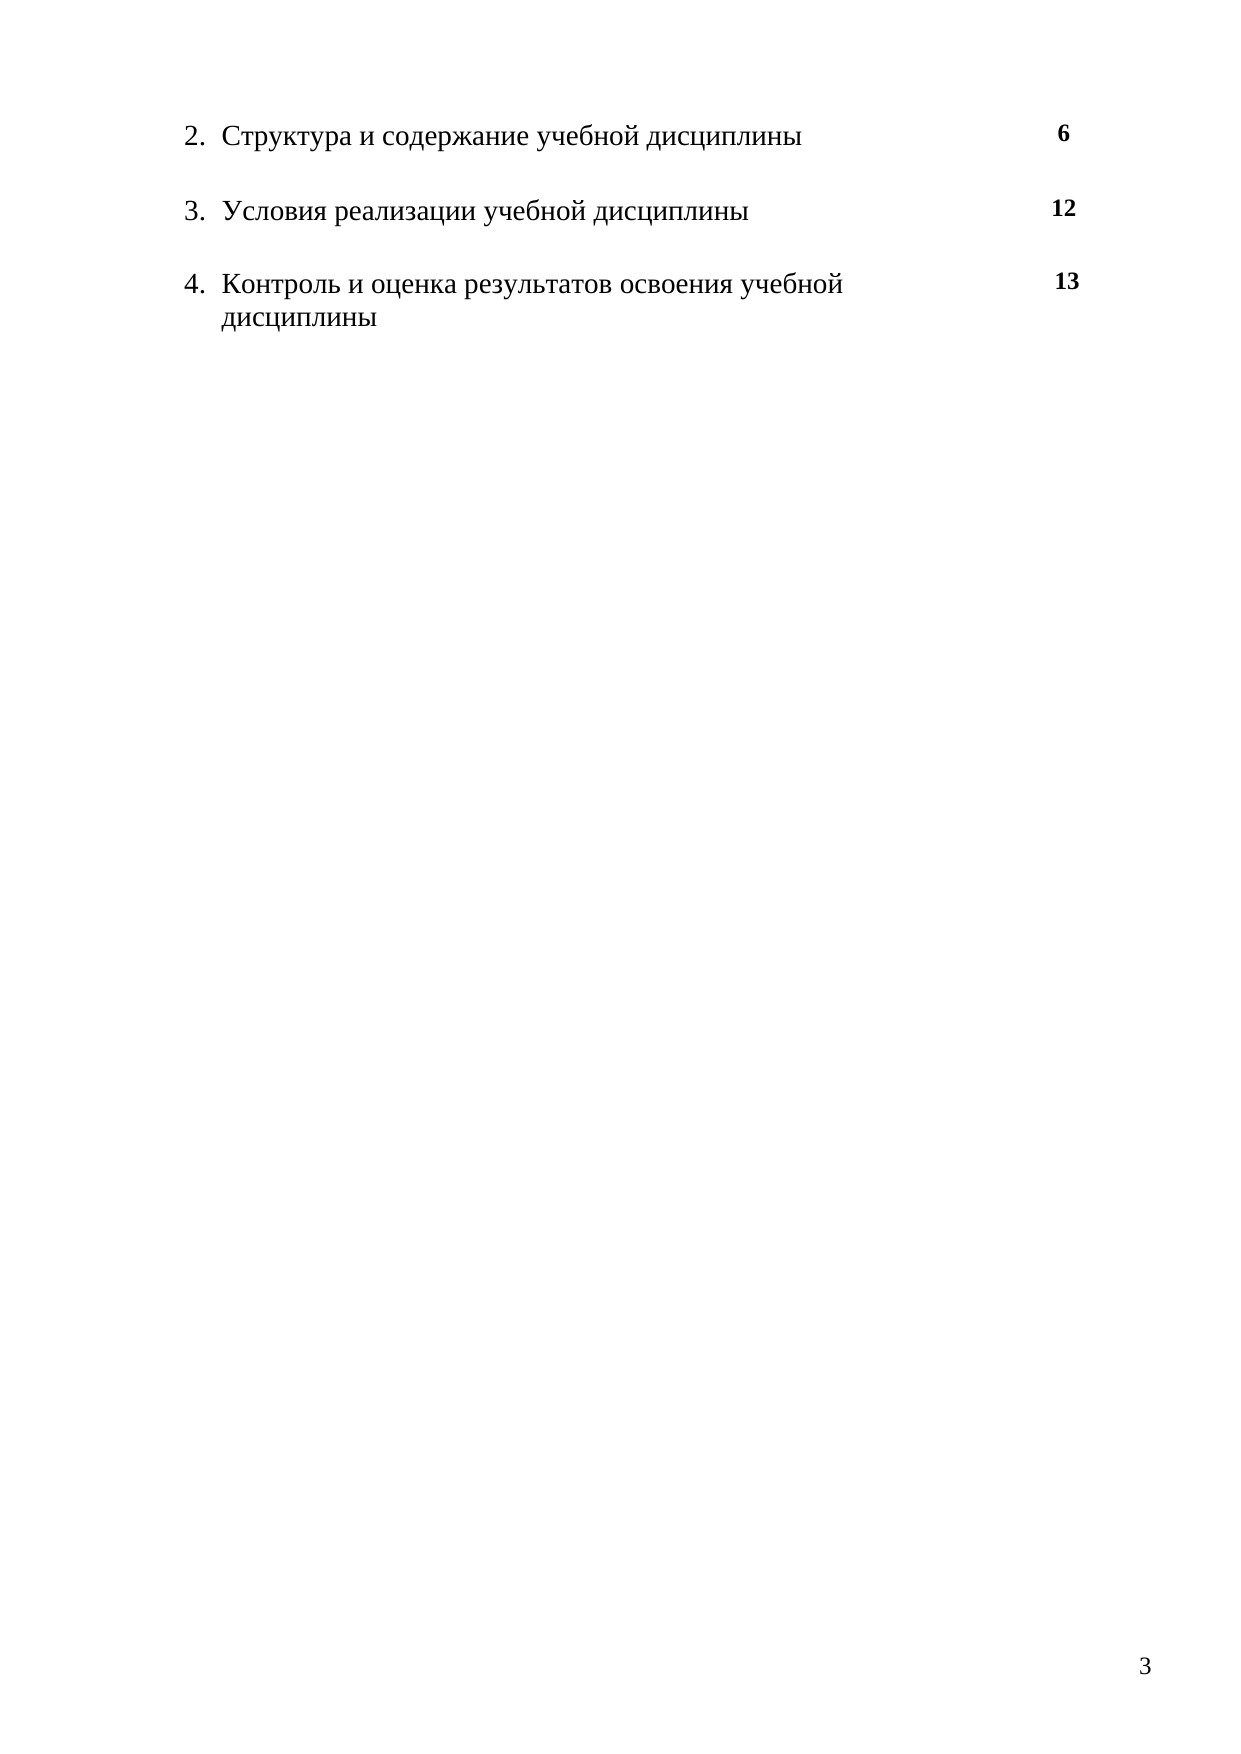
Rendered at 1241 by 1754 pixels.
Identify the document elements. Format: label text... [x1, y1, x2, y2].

table_cell Структура и содержание учебной дисциплины [166, 118, 964, 193]
table_cell 6 [965, 118, 1163, 193]
table_cell 12 [965, 193, 1163, 266]
table_cell 13 [965, 266, 1163, 338]
table_cell Контроль и оценка результатов освоения учебной дисциплины [166, 266, 964, 338]
table_cell Условия реализации учебной дисциплины [166, 193, 964, 266]
